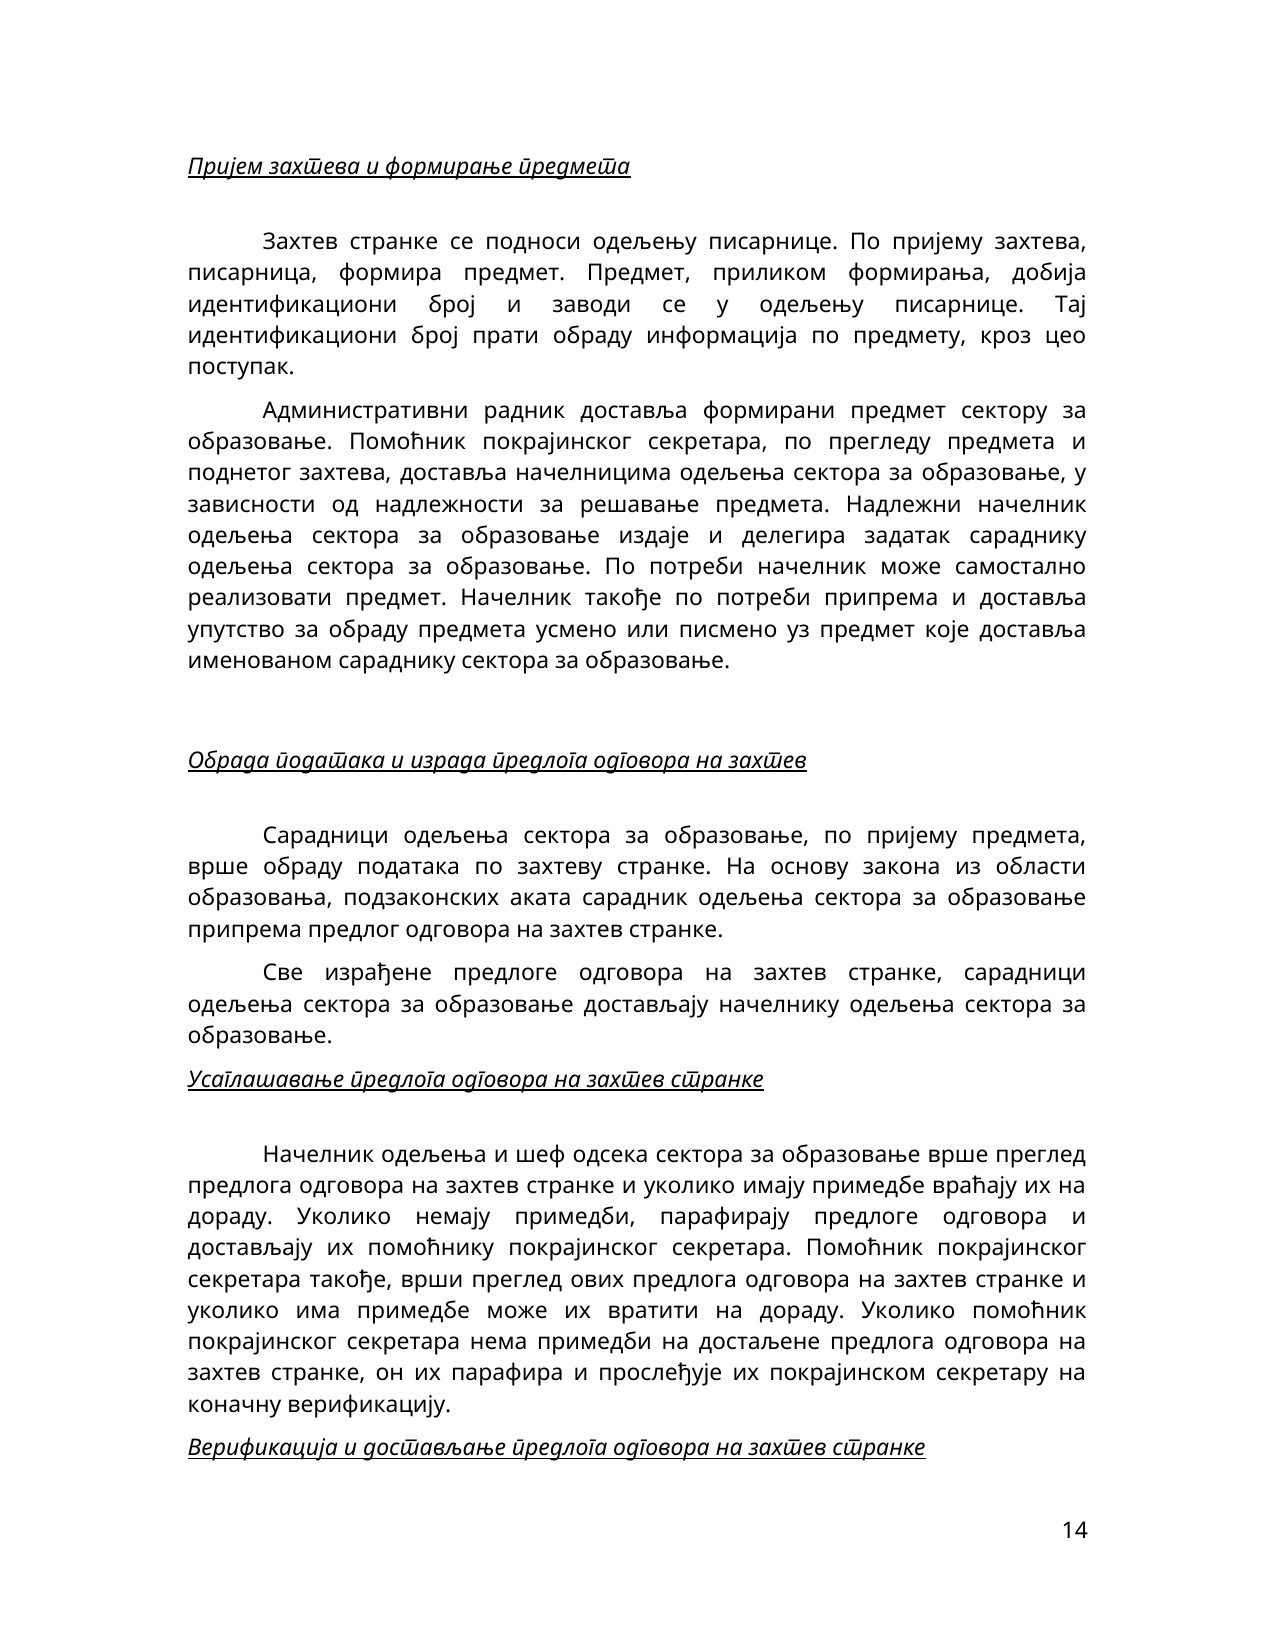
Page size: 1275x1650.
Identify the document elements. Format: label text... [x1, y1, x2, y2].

text Начелник одељења и шеф одсека сектора за образовање врше преглед предлога одговора на захтев странке и уколико имају примедбе враћају их на дораду. Уколико немају примедби, парафирају предлоге одговора и достављају их помоћнику покрајинског секретара. Помоћник покрајинског секретара такође, врши преглед ових предлога одговора на захтев странке и уколико има примедбе може их вратити на дораду. Уколико помоћник покрајинског секретара нема примедби на достаљене предлога одговора на захтев странке, он их парафира и прослеђује их покрајинском секретару на коначну верификацију. [187, 1137, 1087, 1419]
text Пријем захтева и формирање предмета [187, 150, 1087, 181]
text Обрада података и израда предлога одговора на захтев [187, 744, 1087, 775]
text Верификација и достављање предлога одговора на захтев странке [187, 1431, 1087, 1462]
text Административни радник доставља формирани предмет сектору за образовање. Помоћник покрајинског секретара, по прегледу предмета и поднетог захтева, доставља начелницима одељења сектора за образовање, у зависности од надлежности за решавање предмета. Надлежни начелник одељења сектора за образовање издаје и делегира задатак сараднику одељења сектора за образовање. По потреби начелник може самостално реализовати предмет. Начелник такође по потреби припрема и доставља упутство за обраду предмета усмено или писмено уз предмет које доставља именованом сараднику сектора за образовање. [187, 394, 1087, 675]
text Све израђене предлоге одговора на захтев странке, сарадници одељења сектора за образовање достављају начелнику одељења сектора за образовање. [187, 956, 1087, 1050]
text Сарадници одељења сектора за образовање, по пријему предмета, врше обраду података по захтеву странке. На основу закона из области образовања, подзаконских аката сарадник одељења сектора за образовање припрема предлог одговора на захтев странке. [187, 819, 1087, 944]
text Усаглашавање предлога одговора на захтев странке [187, 1062, 1087, 1094]
text Захтев странке се подноси одељењу писарнице. По пријему захтева, писарница, формира предмет. Предмет, приликом формирања, добија идентификациони број и заводи се у одељењу писарнице. Тај идентификациони број прати обраду информација по предмету, кроз цео поступак. [187, 225, 1087, 381]
